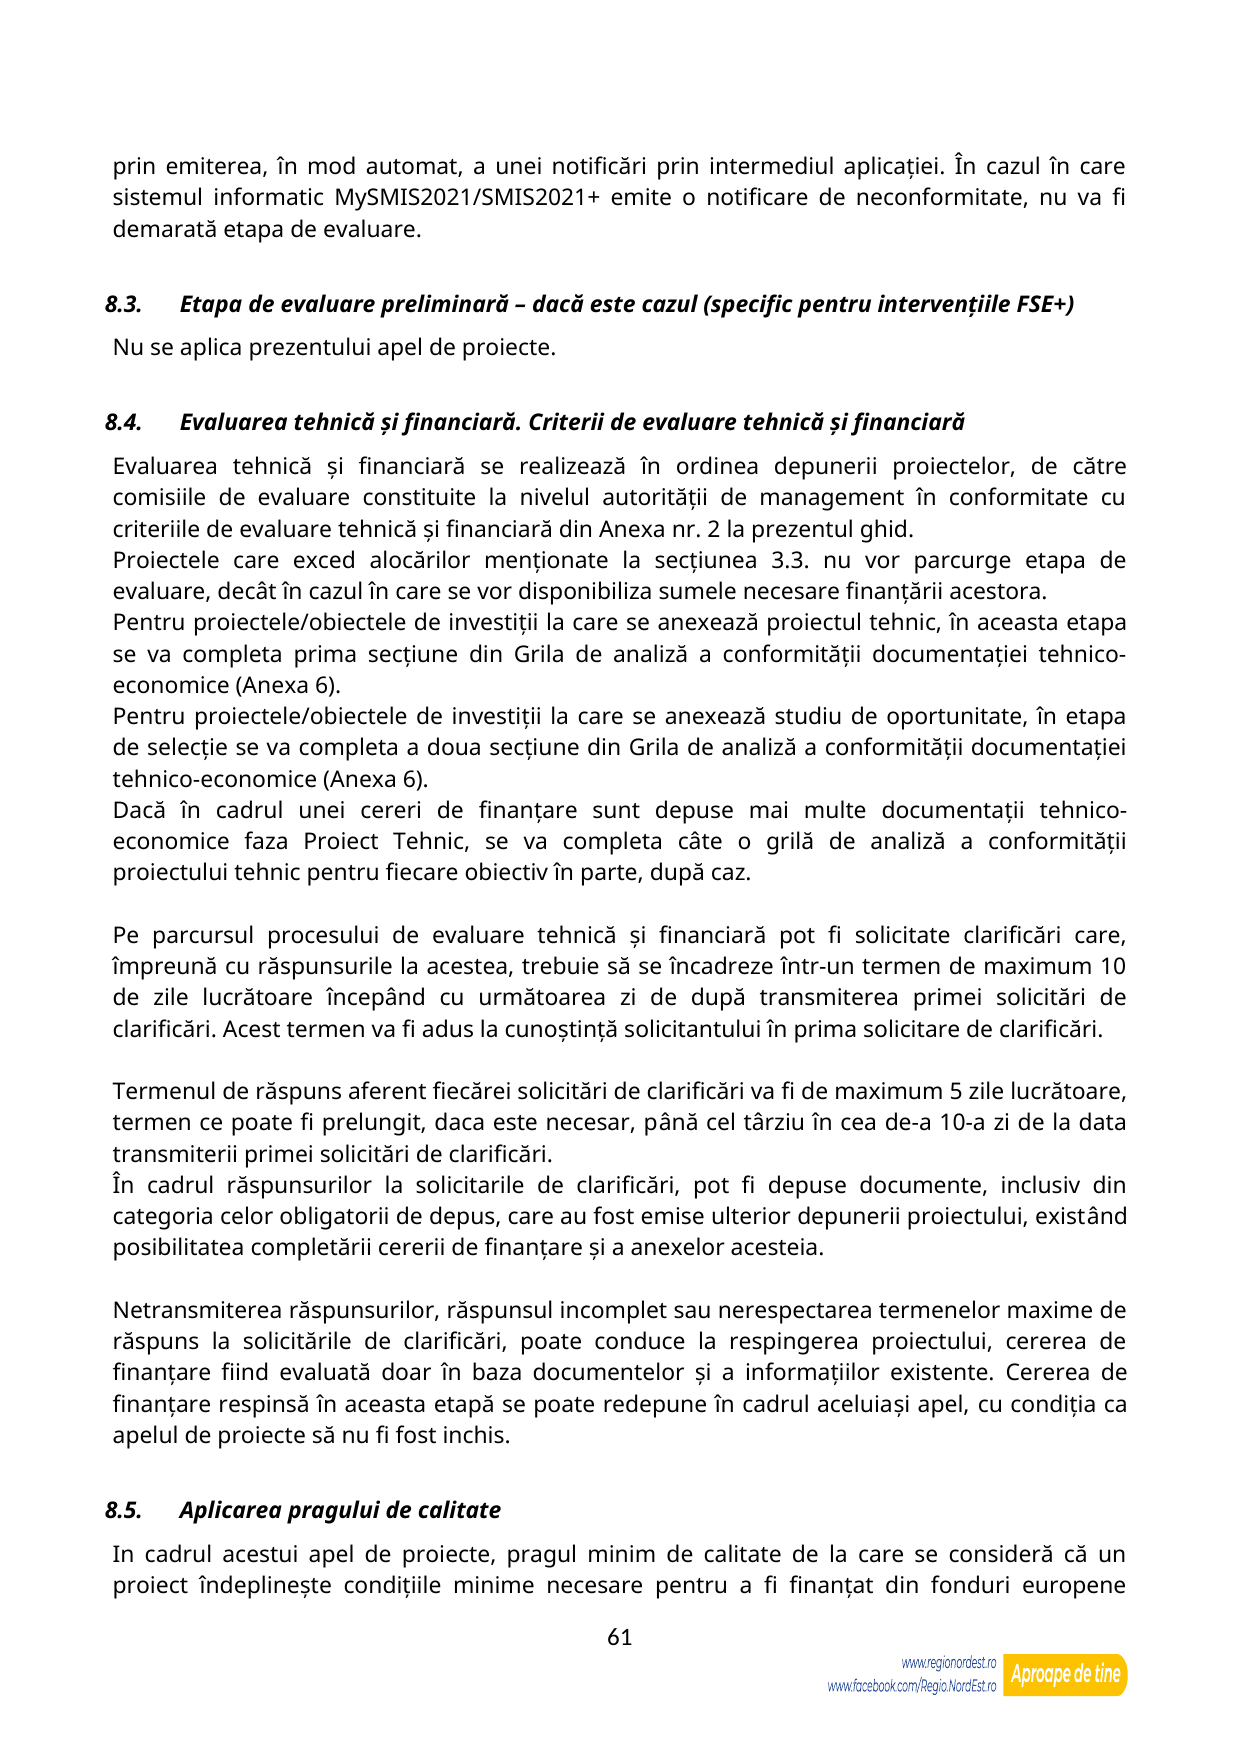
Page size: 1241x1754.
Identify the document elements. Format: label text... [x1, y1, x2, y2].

subtitle Aplicarea pragului de calitate [104, 1494, 1128, 1525]
text Pentru proiectele/obiectele de investiţii la care se anexează proiectul tehnic, în aceasta etapa se va completa prima secțiune din Grila de analiză a conformității documentației tehnico-economice (Anexa 6). [112, 606, 1128, 700]
text Netransmiterea răspunsurilor, răspunsul incomplet sau nerespectarea termenelor maxime de răspuns la solicitările de clarificări, poate conduce la respingerea proiectului, cererea de finanțare fiind evaluată doar în baza documentelor și a informațiilor existente. Cererea de finanțare respinsă în aceasta etapă se poate redepune în cadrul aceluiaşi apel, cu condiția ca apelul de proiecte să nu fi fost inchis. [112, 1294, 1128, 1450]
text Dacă în cadrul unei cereri de finanţare sunt depuse mai multe documentaţii tehnico-economice faza Proiect Tehnic, se va completa câte o grilă de analiză a conformității proiectului tehnic pentru fiecare obiectiv în parte, după caz. [112, 794, 1128, 887]
text Pe parcursul procesului de evaluare tehnică și financiară pot fi solicitate clarificări care, împreună cu răspunsurile la acestea, trebuie să se încadreze într-un termen de maximum 10 de zile lucrătoare începând cu următoarea zi de după transmiterea primei solicitări de clarificări. Acest termen va fi adus la cunoștință solicitantului în prima solicitare de clarificări. [112, 919, 1128, 1044]
text Pentru proiectele/obiectele de investiţii la care se anexează studiu de oportunitate, în etapa de selecție se va completa a doua secțiune din Grila de analiză a conformității documentației tehnico-economice (Anexa 6). [112, 700, 1128, 794]
subtitle Etapa de evaluare preliminară – dacă este cazul (specific pentru intervențiile FSE+) [104, 287, 1128, 319]
text Evaluarea tehnică și financiară se realizează în ordinea depunerii proiectelor, de către comisiile de evaluare constituite la nivelul autorității de management în conformitate cu criteriile de evaluare tehnică și financiară din Anexa nr. 2 la prezentul ghid. [112, 450, 1128, 544]
text Proiectele care exced alocărilor menționate la secțiunea 3.3. nu vor parcurge etapa de evaluare, decât în cazul în care se vor disponibiliza sumele necesare finanțării acestora. [112, 544, 1128, 606]
subtitle Evaluarea tehnică și financiară. Criterii de evaluare tehnică și financiară [104, 406, 1128, 437]
text În cadrul răspunsurilor la solicitarile de clarificări, pot fi depuse documente, inclusiv din categoria celor obligatorii de depus, care au fost emise ulterior depunerii proiectului, existând posibilitatea completării cererii de finanțare și a anexelor acesteia. [112, 1169, 1128, 1262]
text Termenul de răspuns aferent fiecărei solicitări de clarificări va fi de maximum 5 zile lucrătoare, termen ce poate fi prelungit, daca este necesar, până cel târziu în cea de-a 10-a zi de la data transmiterii primei solicitări de clarificări. [112, 1075, 1128, 1169]
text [112, 150, 1128, 244]
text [112, 1537, 1128, 1600]
text Nu se aplica prezentului apel de proiecte. [112, 331, 1128, 362]
